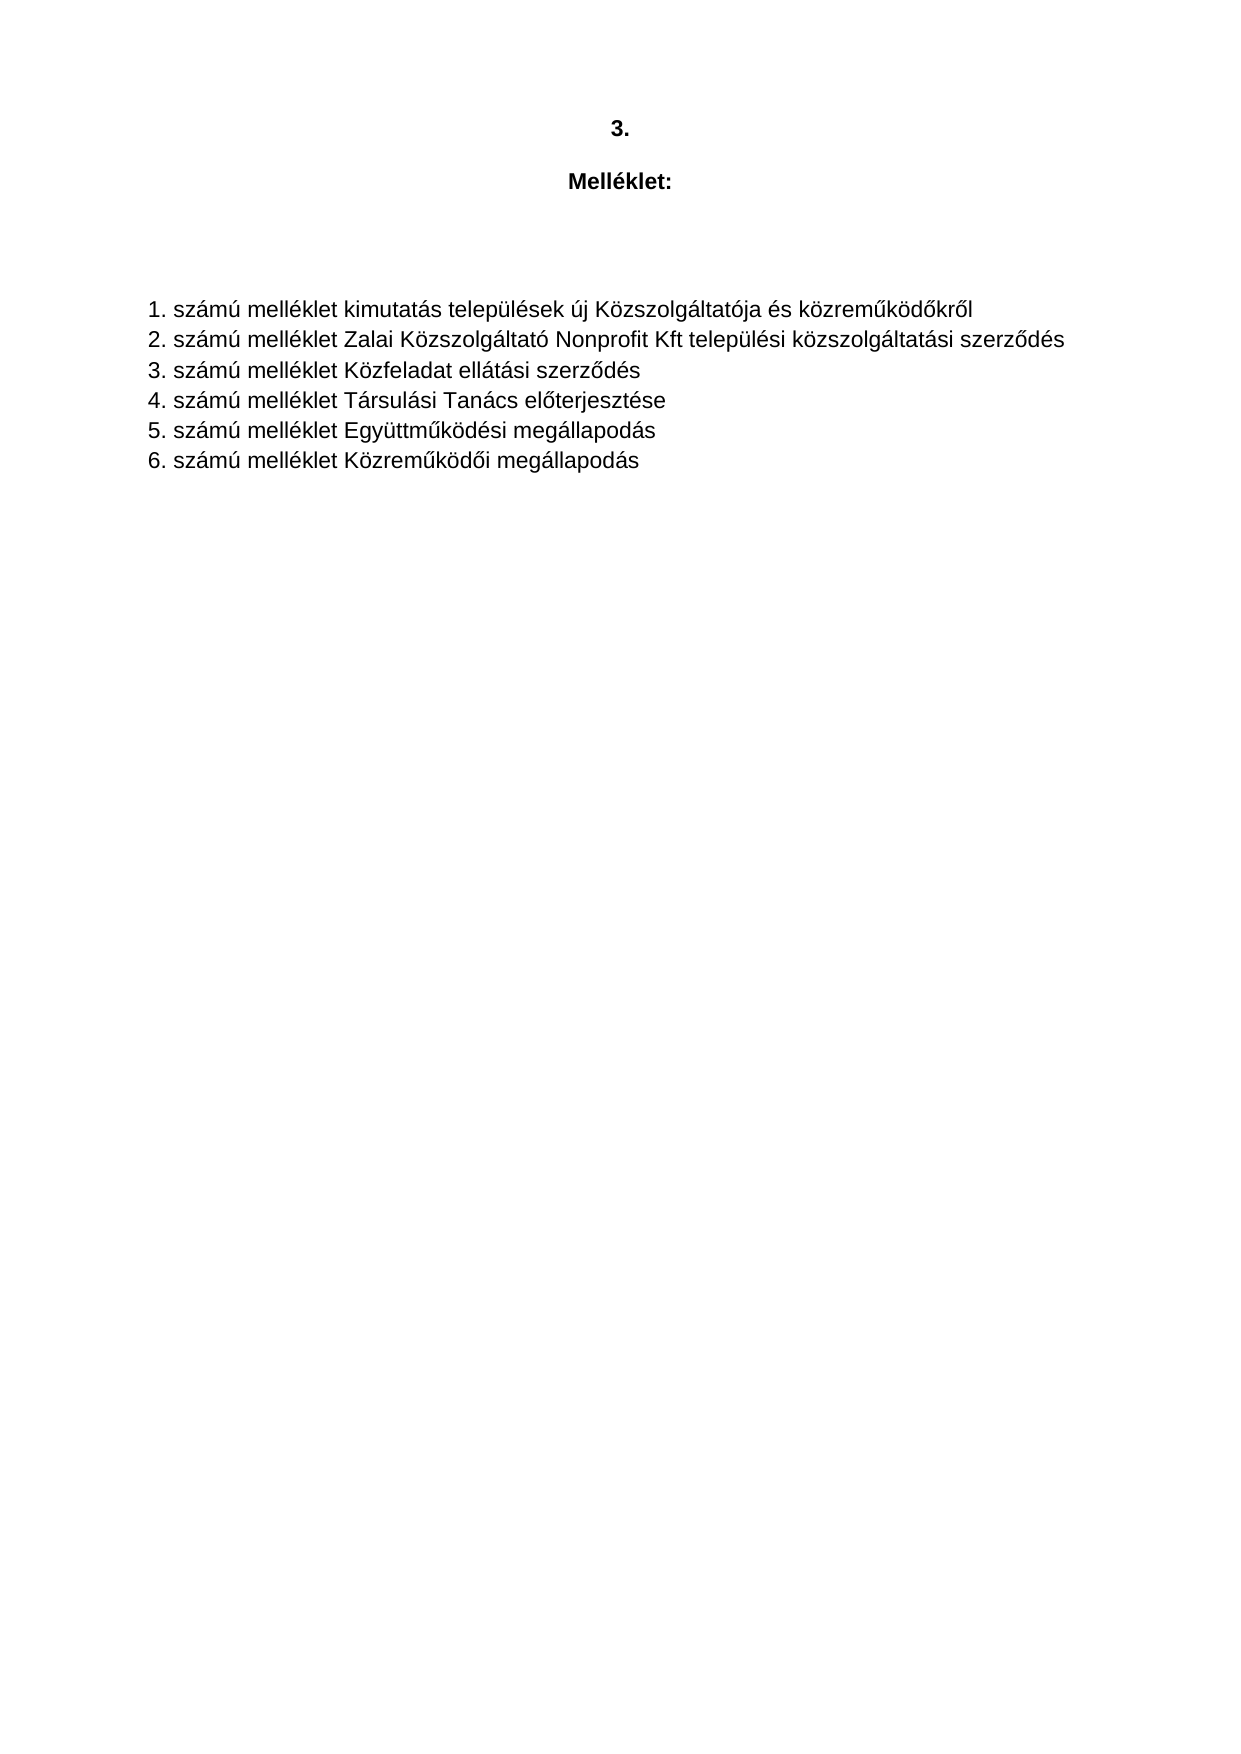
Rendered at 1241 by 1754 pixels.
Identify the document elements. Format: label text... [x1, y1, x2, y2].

text 2. számú melléklet Zalai Közszolgáltató Nonprofit Kft települési közszolgáltatási szerződés [148, 326, 1093, 353]
text 1. számú melléklet kimutatás települések új Közszolgáltatója és közreműködőkről [148, 296, 1093, 322]
text 5. számú melléklet Együttműködési megállapodás [148, 417, 1093, 443]
text Melléklet: [148, 168, 1093, 194]
text 4. számú melléklet Társulási Tanács előterjesztése [148, 387, 1093, 413]
text 3. [148, 115, 1093, 141]
text 6. számú melléklet Közreműködői megállapodás [148, 447, 1093, 473]
text 3. számú melléklet Közfeladat ellátási szerződés [148, 357, 1093, 383]
